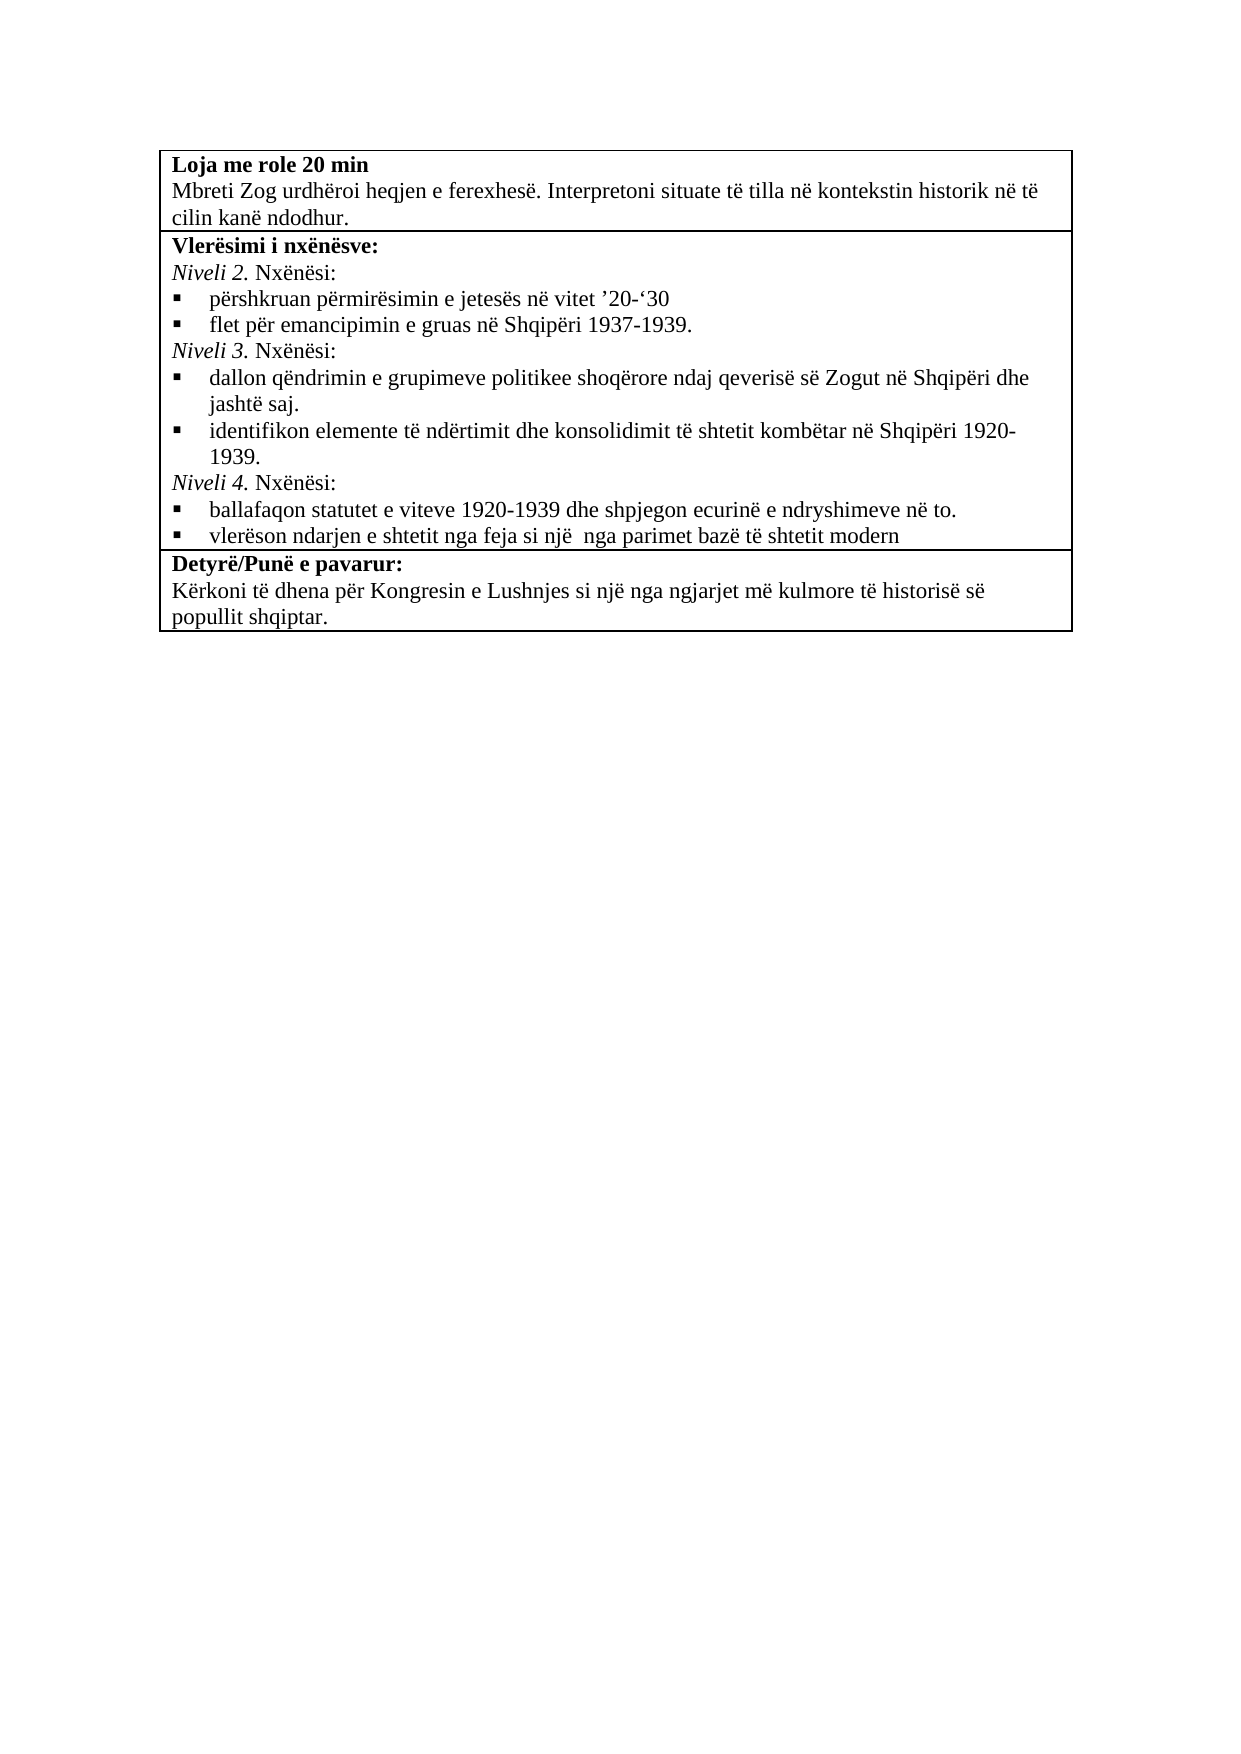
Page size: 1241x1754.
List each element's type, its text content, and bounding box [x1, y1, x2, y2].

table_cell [161, 151, 1071, 230]
table_cell Vlerësimi i nxënësve: Niveli 2. Nxënësi: përshkruan përmirësimin e jetesës në vitet ’20-‘30 flet për emancipimin e gruas në Shqipëri 1937-1939. Niveli 3. Nxënësi: dallon qëndrimin e grupimeve politikee shoqërore ndaj qeverisë së Zogut në Shqipëri dhe jashtë saj. identifikon elemente të ndërtimit dhe konsolidimit të shtetit kombëtar në Shqipëri 1920-1939. Niveli 4. Nxënësi: ballafaqon statutet e viteve 1920-1939 dhe shpjegon ecurinë e ndryshimeve në to. vlerëson ndarjen e shtetit nga feja si një nga parimet bazë të shtetit modern [161, 232, 1071, 548]
table_cell Detyrë/Punë e pavarur: Kërkoni të dhena për Kongresin e Lushnjes si një nga ngjarjet më kulmore të historisë së popullit shqiptar. [161, 551, 1071, 629]
